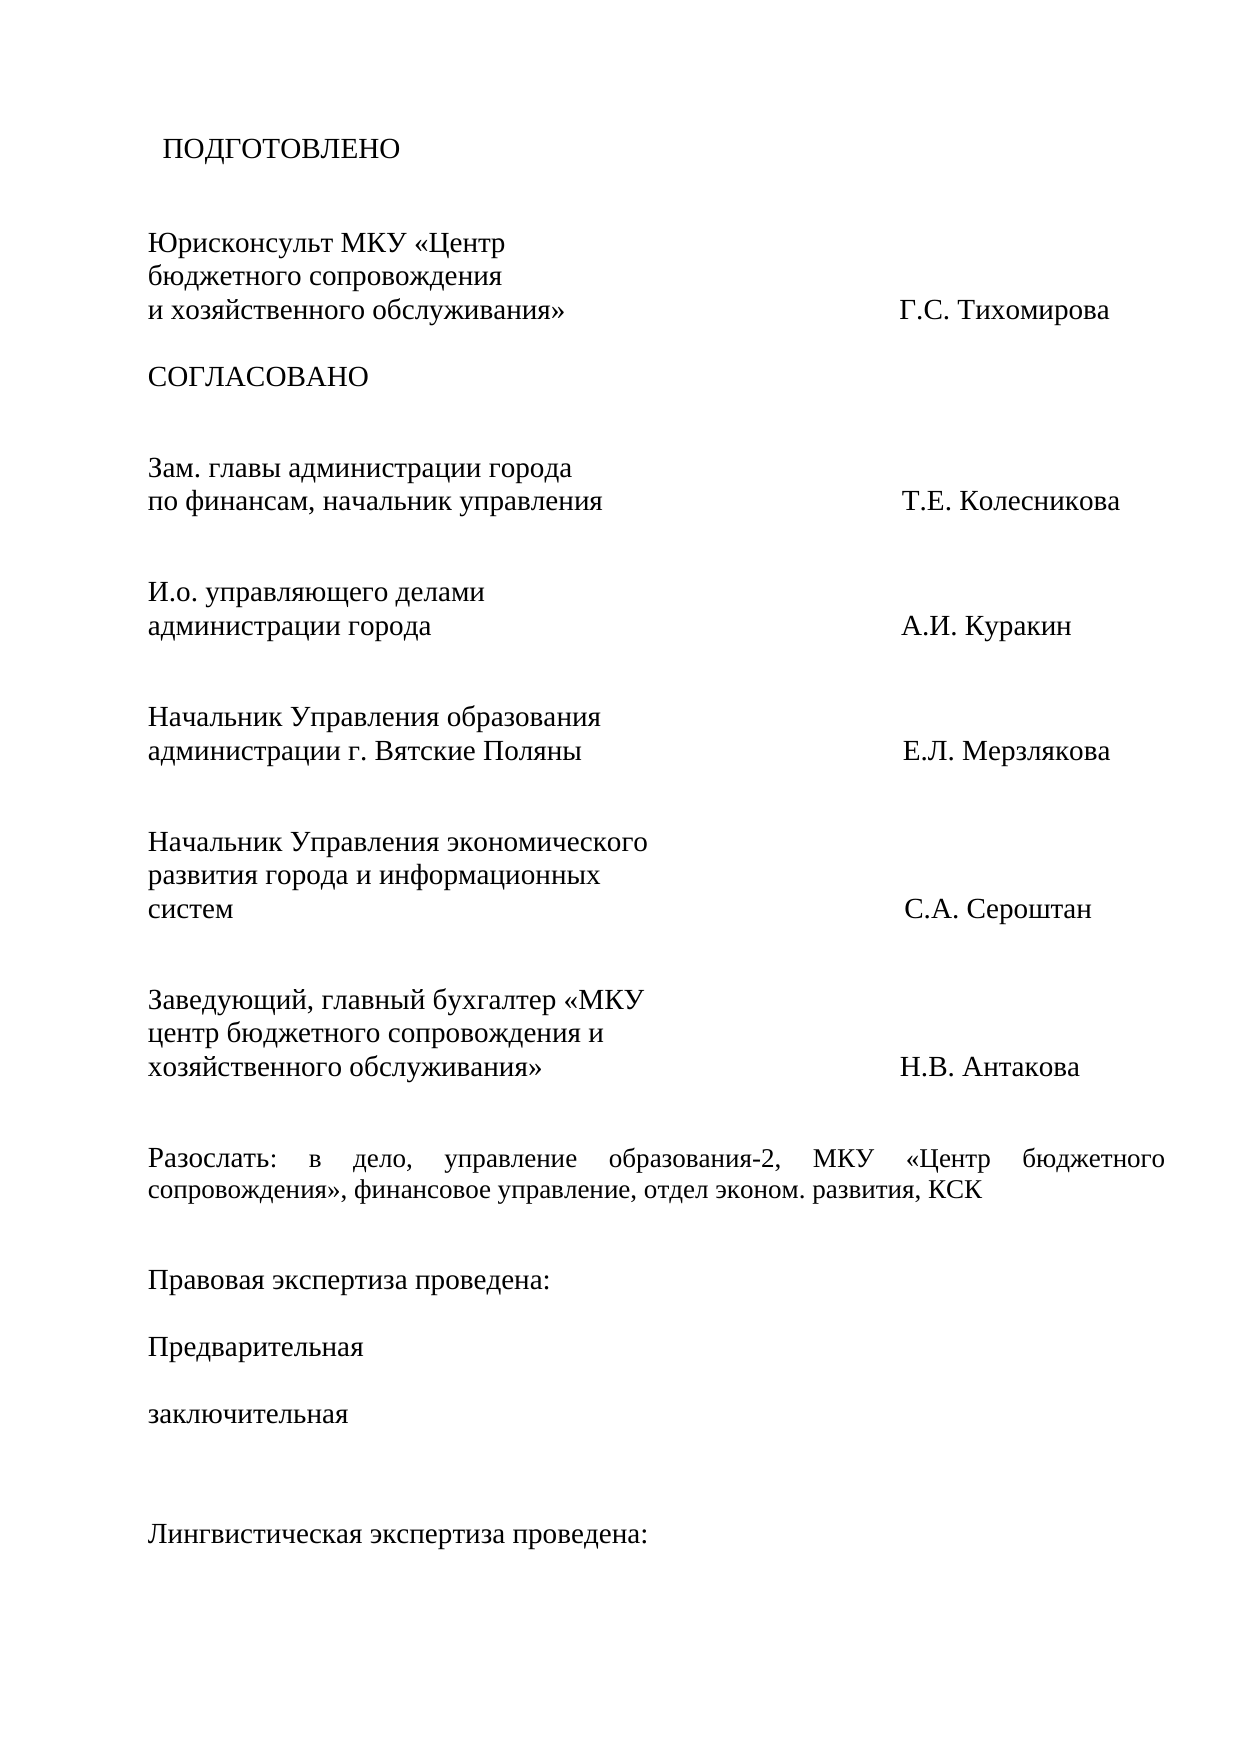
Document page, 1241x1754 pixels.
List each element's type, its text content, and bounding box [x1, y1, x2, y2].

text администрации города А.И. Куракин [148, 608, 1167, 642]
text Юрисконсульт МКУ «Центр [148, 225, 1167, 258]
text Лингвистическая экспертиза проведена: [148, 1516, 1167, 1550]
text центр бюджетного сопровождения и [148, 1015, 1167, 1049]
text ПОДГОТОВЛЕНО [162, 131, 1152, 165]
text по финансам, начальник управления Т.Е. Колесникова [148, 483, 1167, 517]
text систем С.А. Сероштан [148, 891, 1167, 924]
text Правовая экспертиза проведена: [148, 1262, 1167, 1296]
text Разослать: в дело, управление образования-2, МКУ «Центр бюджетного сопровождения», финансовое управление, отдел эконом. развития, КСК [148, 1140, 1167, 1205]
text Начальник Управления образования [148, 699, 1167, 733]
text заключительная [148, 1396, 1167, 1430]
text Заведующий, главный бухгалтер «МКУ [148, 982, 1167, 1015]
text Зам. главы администрации города [148, 450, 1167, 483]
text Начальник Управления экономического [148, 824, 1167, 857]
text хозяйственного обслуживания» Н.В. Антакова [148, 1049, 1167, 1082]
text И.о. управляющего делами [148, 574, 1167, 608]
text и хозяйственного обслуживания» Г.С. Тихомирова [148, 292, 1167, 325]
text развития города и информационных [148, 857, 1167, 891]
text администрации г. Вятские Поляны Е.Л. Мерзлякова [148, 733, 1167, 766]
text СОГЛАСОВАНО [148, 359, 1167, 392]
text Предварительная [148, 1329, 1167, 1363]
text бюджетного сопровождения [148, 258, 1167, 292]
